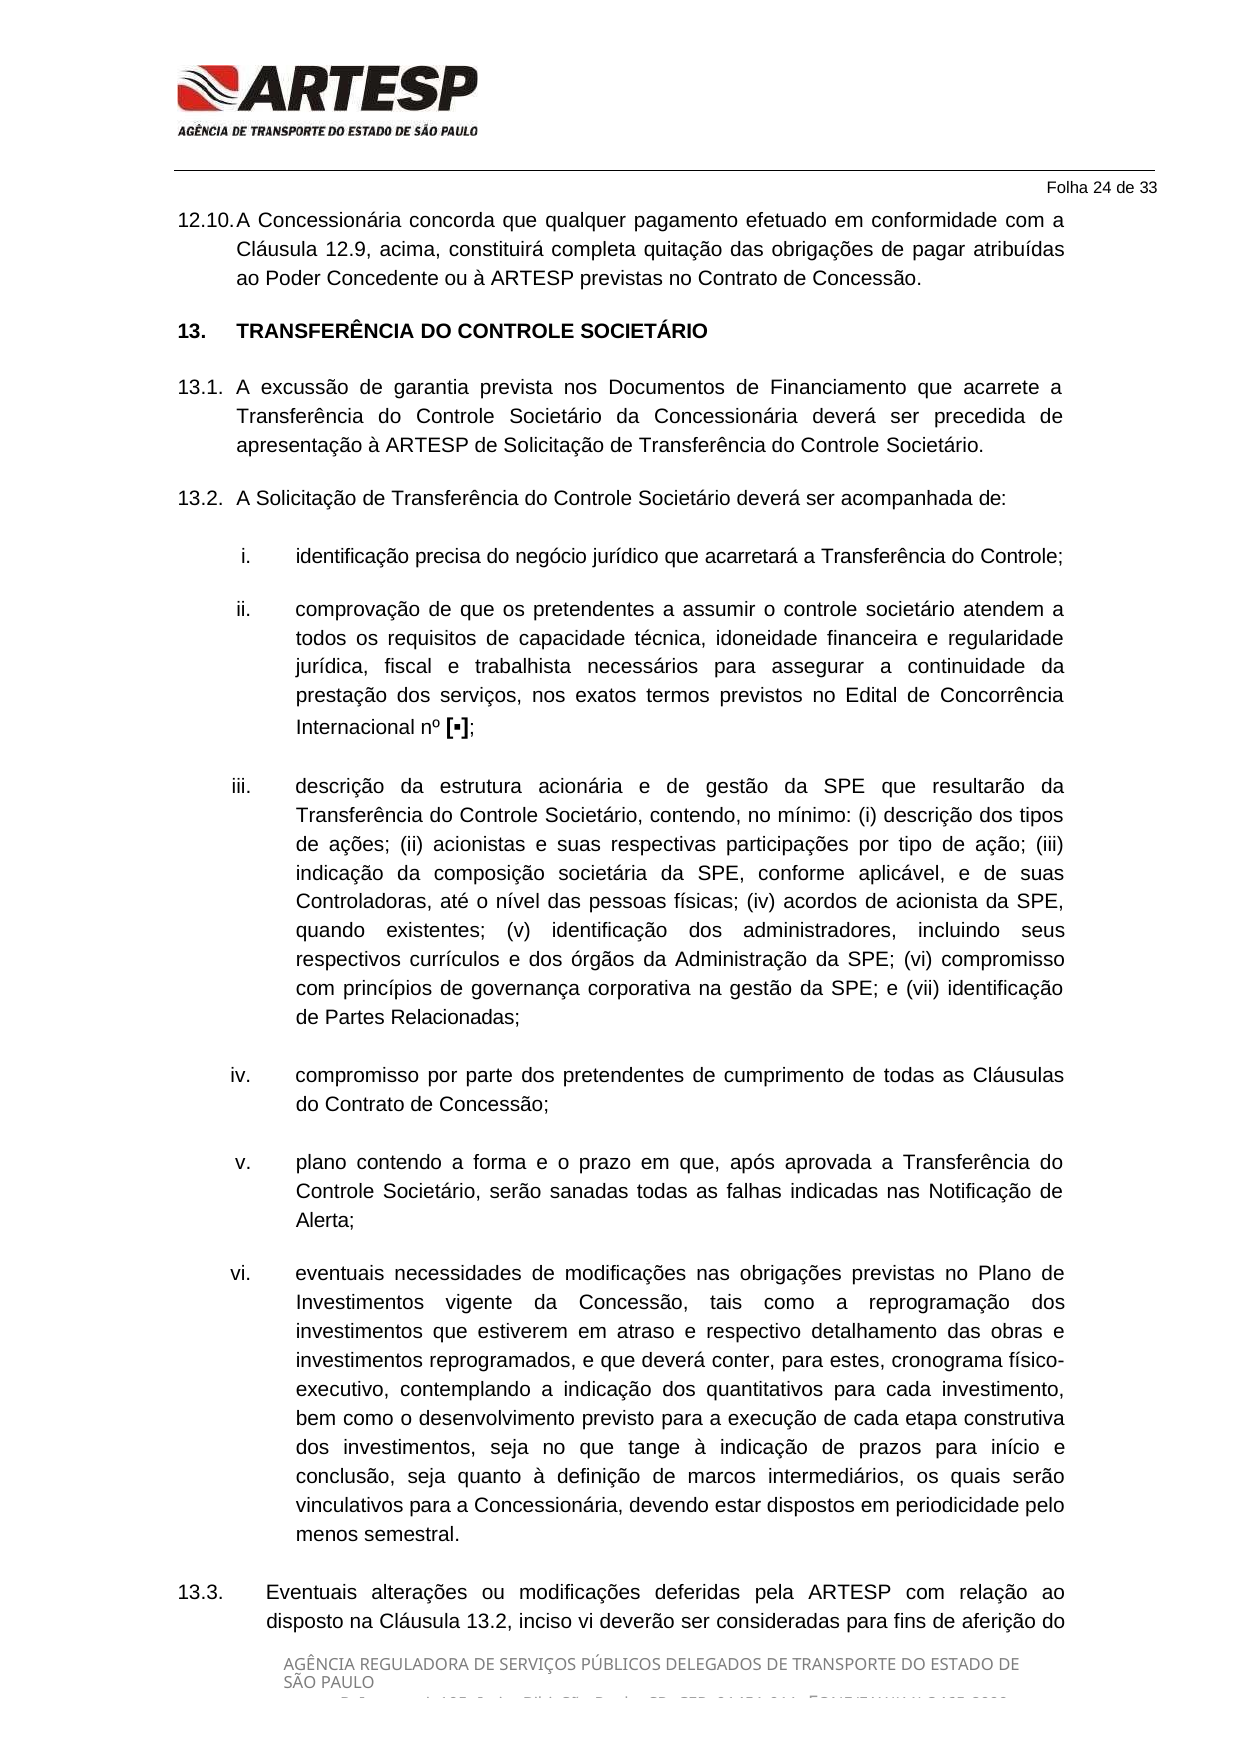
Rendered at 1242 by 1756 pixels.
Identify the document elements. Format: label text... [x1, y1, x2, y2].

list A Solicitação de Transferência do Controle Societário deverá ser acompanhada de: [177, 486, 1181, 509]
list plano contendo a forma e o prazo em que, após aprovada a Transferência do Controle Societário, serão sanadas todas as falhas indicadas nas Notificação de Alerta; [235, 1150, 1064, 1232]
list eventuais necessidades de modificações nas obrigações previstas no Plano de Investimentos vigente da Concessão, tais como a reprogramação dos investimentos que estiverem em atraso e respectivo detalhamento das obras e investimentos reprogramados, e que deverá conter, para estes, cronograma físico-executivo, contemplando a indicação dos quantitativos para cada investimento, bem como o desenvolvimento previsto para a execução de cada etapa construtiva dos investimentos, seja no que tange à indicação de prazos para início e conclusão, seja quanto à definição de marcos intermediários, os quais serão vinculativos para a Concessionária, devendo estar dispostos em periodicidade pelo menos semestral. [230, 1261, 1065, 1546]
list A Concessionária concorda que qualquer pagamento efetuado em conformidade com a Cláusula 12.9, acima, constituirá completa quitação das obrigações de pagar atribuídas ao Poder Concedente ou à ARTESP previstas no Contrato de Concessão. [177, 208, 1065, 290]
list descrição da estrutura acionária e de gestão da SPE que resultarão da Transferência do Controle Societário, contendo, no mínimo: (i) descrição dos tipos de ações; (ii) acionistas e suas respectivas participações por tipo de ação; (iii) indicação da composição societária da SPE, conforme aplicável, e de suas Controladoras, até o nível das pessoas físicas; (iv) acordos de acionista da SPE, quando existentes; (v) identificação dos administradores, incluindo seus respectivos currículos e dos órgãos da Administração da SPE; (vi) compromisso com princípios de governança corporativa na gestão da SPE; e (vii) identificação de Partes Relacionadas; [231, 773, 1065, 1029]
subtitle TRANSFERÊNCIA DO CONTROLE SOCIETÁRIO [177, 319, 1181, 343]
picture [177, 65, 478, 136]
list comprovação de que os pretendentes a assumir o controle societário atendem a todos os requisitos de capacidade técnica, idoneidade financeira e regularidade jurídica, fiscal e trabalhista necessários para assegurar a continuidade da prestação dos serviços, nos exatos termos previstos no Edital de Concorrência Internacional nº [▪]; [236, 596, 1065, 739]
list compromisso por parte dos pretendentes de cumprimento de todas as Cláusulas do Contrato de Concessão; [230, 1063, 1064, 1116]
list identificação precisa do negócio jurídico que acarretará a Transferência do Controle; [241, 543, 1181, 567]
list A excussão de garantia prevista nos Documentos de Financiamento que acarrete a Transferência do Controle Societário da Concessionária deverá ser precedida de apresentação à ARTESP de Solicitação de Transferência do Controle Societário. [177, 375, 1064, 457]
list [177, 1579, 1065, 1632]
